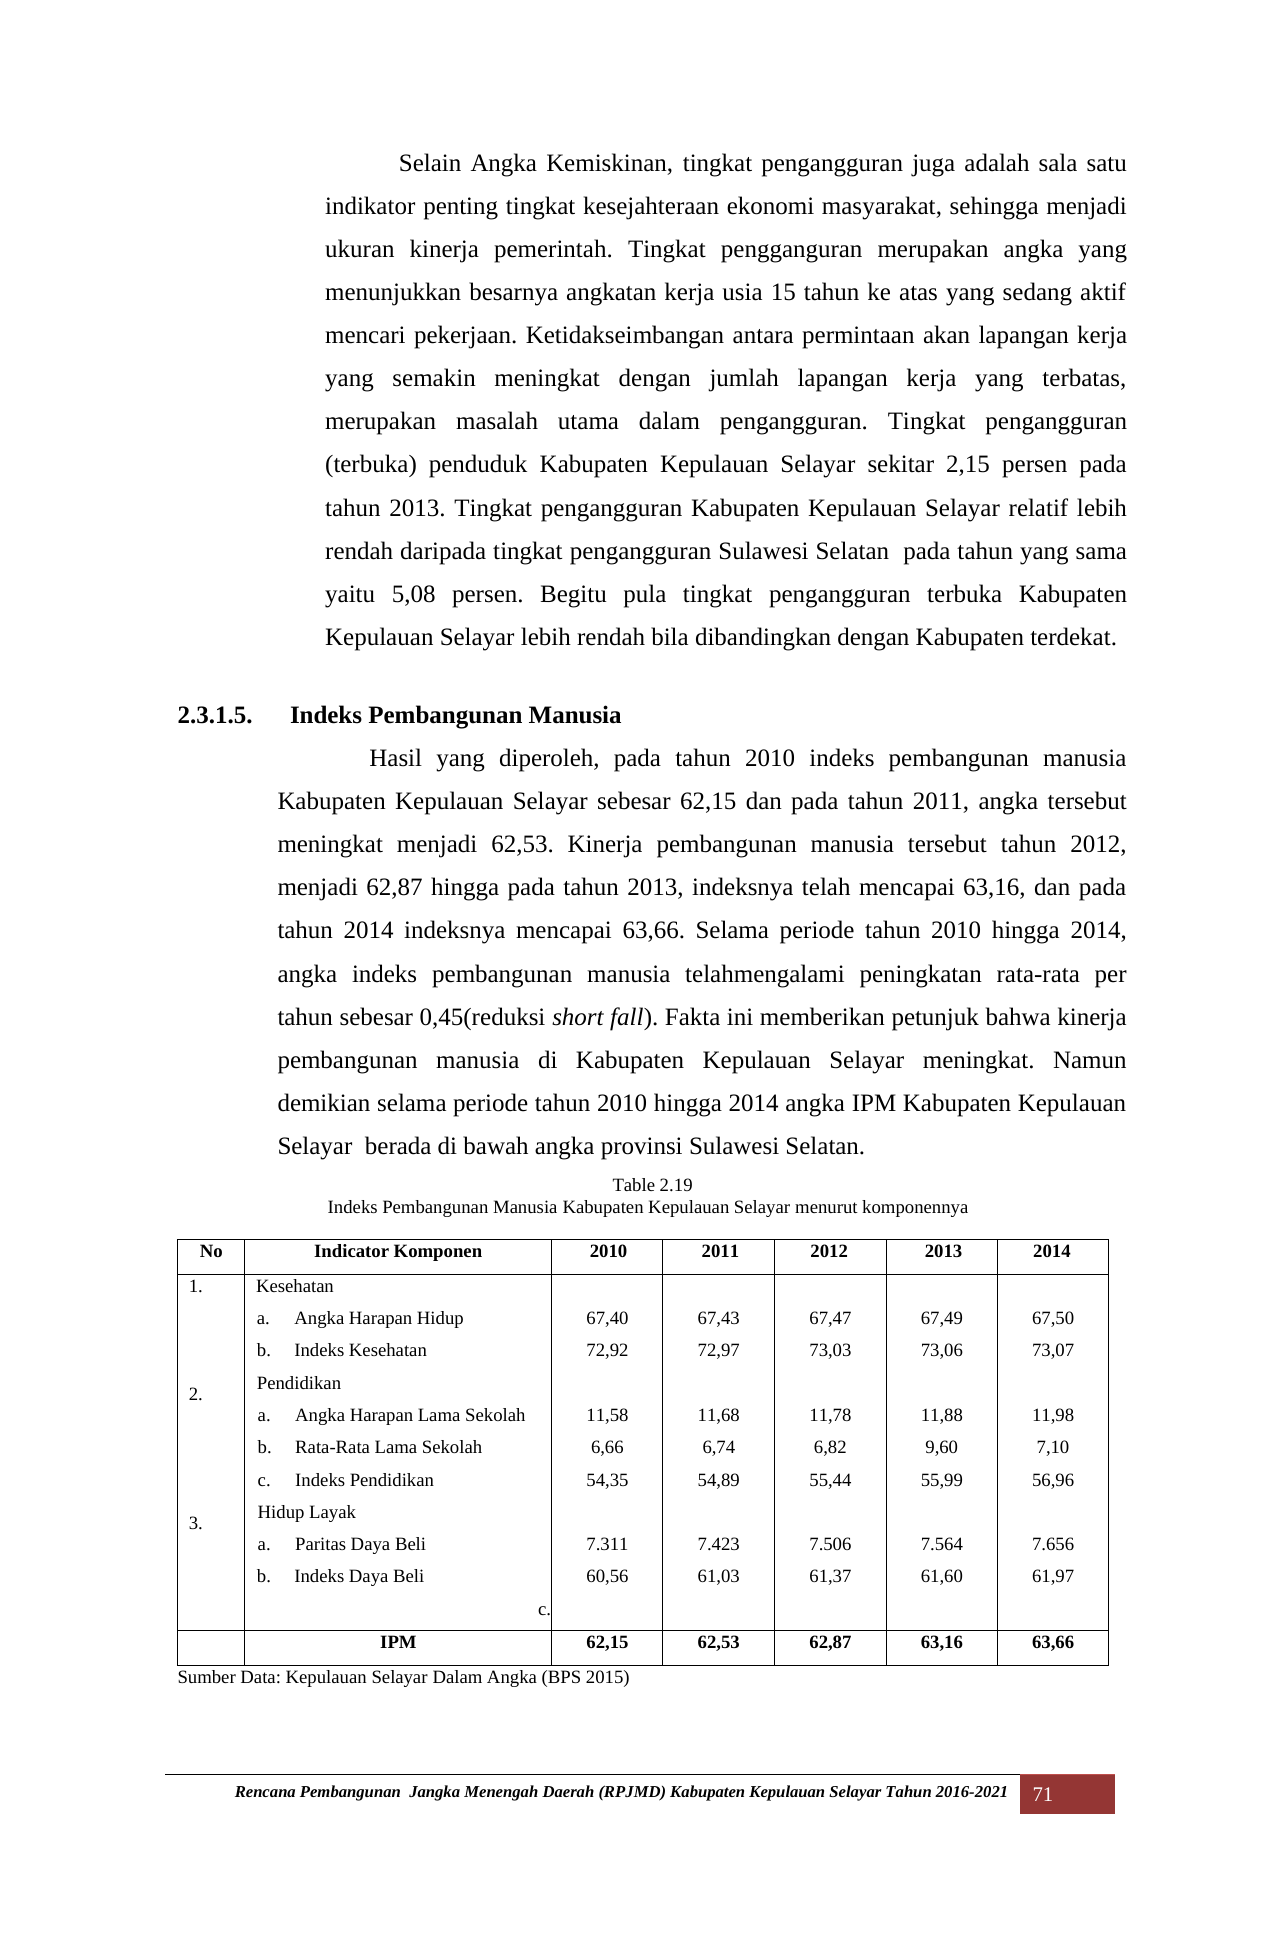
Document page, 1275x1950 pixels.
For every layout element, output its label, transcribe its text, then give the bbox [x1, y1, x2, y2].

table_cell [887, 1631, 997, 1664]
list Indeks Pembangunan Manusia [177, 700, 1127, 729]
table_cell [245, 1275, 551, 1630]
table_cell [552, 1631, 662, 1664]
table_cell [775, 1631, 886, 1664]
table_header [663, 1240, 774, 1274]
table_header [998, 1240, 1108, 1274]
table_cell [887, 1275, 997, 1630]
text Selain Angka Kemiskinan, tingkat pengangguran juga adalah sala satu indikator penting tingkat kesejahteraan ekonomi masyarakat, sehingga menjadi ukuran kinerja pemerintah. Tingkat pengganguran merupakan angka yang menunjukkan besarnya angkatan kerja usia 15 tahun ke atas yang sedang aktif mencari pekerjaan. Ketidakseimbangan antara permintaan akan lapangan kerja yang semakin meningkat dengan jumlah lapangan kerja yang terbatas, merupakan masalah utama dalam pengangguran. Tingkat pengangguran (terbuka) penduduk Kabupaten Kepulauan Selayar sekitar 2,15 persen pada tahun 2013. Tingkat pengangguran Kabupaten Kepulauan Selayar relatif lebih rendah daripada tingkat pengangguran Sulawesi Selatan pada tahun yang sama yaitu 5,08 persen. Begitu pula tingkat pengangguran terbuka Kabupaten Kepulauan Selayar lebih rendah bila dibandingkan dengan Kabupaten terdekat. [325, 148, 1127, 651]
text Table 2.19 [177, 1174, 1127, 1196]
list Hasil yang diperoleh, pada tahun 2010 indeks pembangunan manusia Kabupaten Kepulauan Selayar sebesar 62,15 dan pada tahun 2011, angka tersebut meningkat menjadi 62,53. Kinerja pembangunan manusia tersebut tahun 2012, menjadi 62,87 hingga pada tahun 2013, indeksnya telah mencapai 63,16, dan pada tahun 2014 indeksnya mencapai 63,66. Selama periode tahun 2010 hingga 2014, angka indeks pembangunan manusia telahmengalami peningkatan rata-rata per tahun sebesar 0,45(reduksi short fall). Fakta ini memberikan petunjuk bahwa kinerja pembangunan manusia di Kabupaten Kepulauan Selayar meningkat. Namun demikian selama periode tahun 2010 hingga 2014 angka IPM Kabupaten Kepulauan Selayar berada di bawah angka provinsi Sulawesi Selatan. [277, 743, 1127, 1160]
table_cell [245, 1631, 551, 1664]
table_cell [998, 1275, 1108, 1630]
text Indeks Pembangunan Manusia Kabupaten Kepulauan Selayar menurut komponennya [177, 1196, 1118, 1217]
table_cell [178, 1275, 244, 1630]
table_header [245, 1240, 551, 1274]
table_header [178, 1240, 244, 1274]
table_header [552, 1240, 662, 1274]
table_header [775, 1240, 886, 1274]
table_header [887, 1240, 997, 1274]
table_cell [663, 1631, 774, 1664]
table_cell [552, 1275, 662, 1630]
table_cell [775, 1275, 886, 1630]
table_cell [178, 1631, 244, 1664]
text Sumber Data: Kepulauan Selayar Dalam Angka (BPS 2015) [177, 1666, 1127, 1687]
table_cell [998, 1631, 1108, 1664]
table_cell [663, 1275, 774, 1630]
